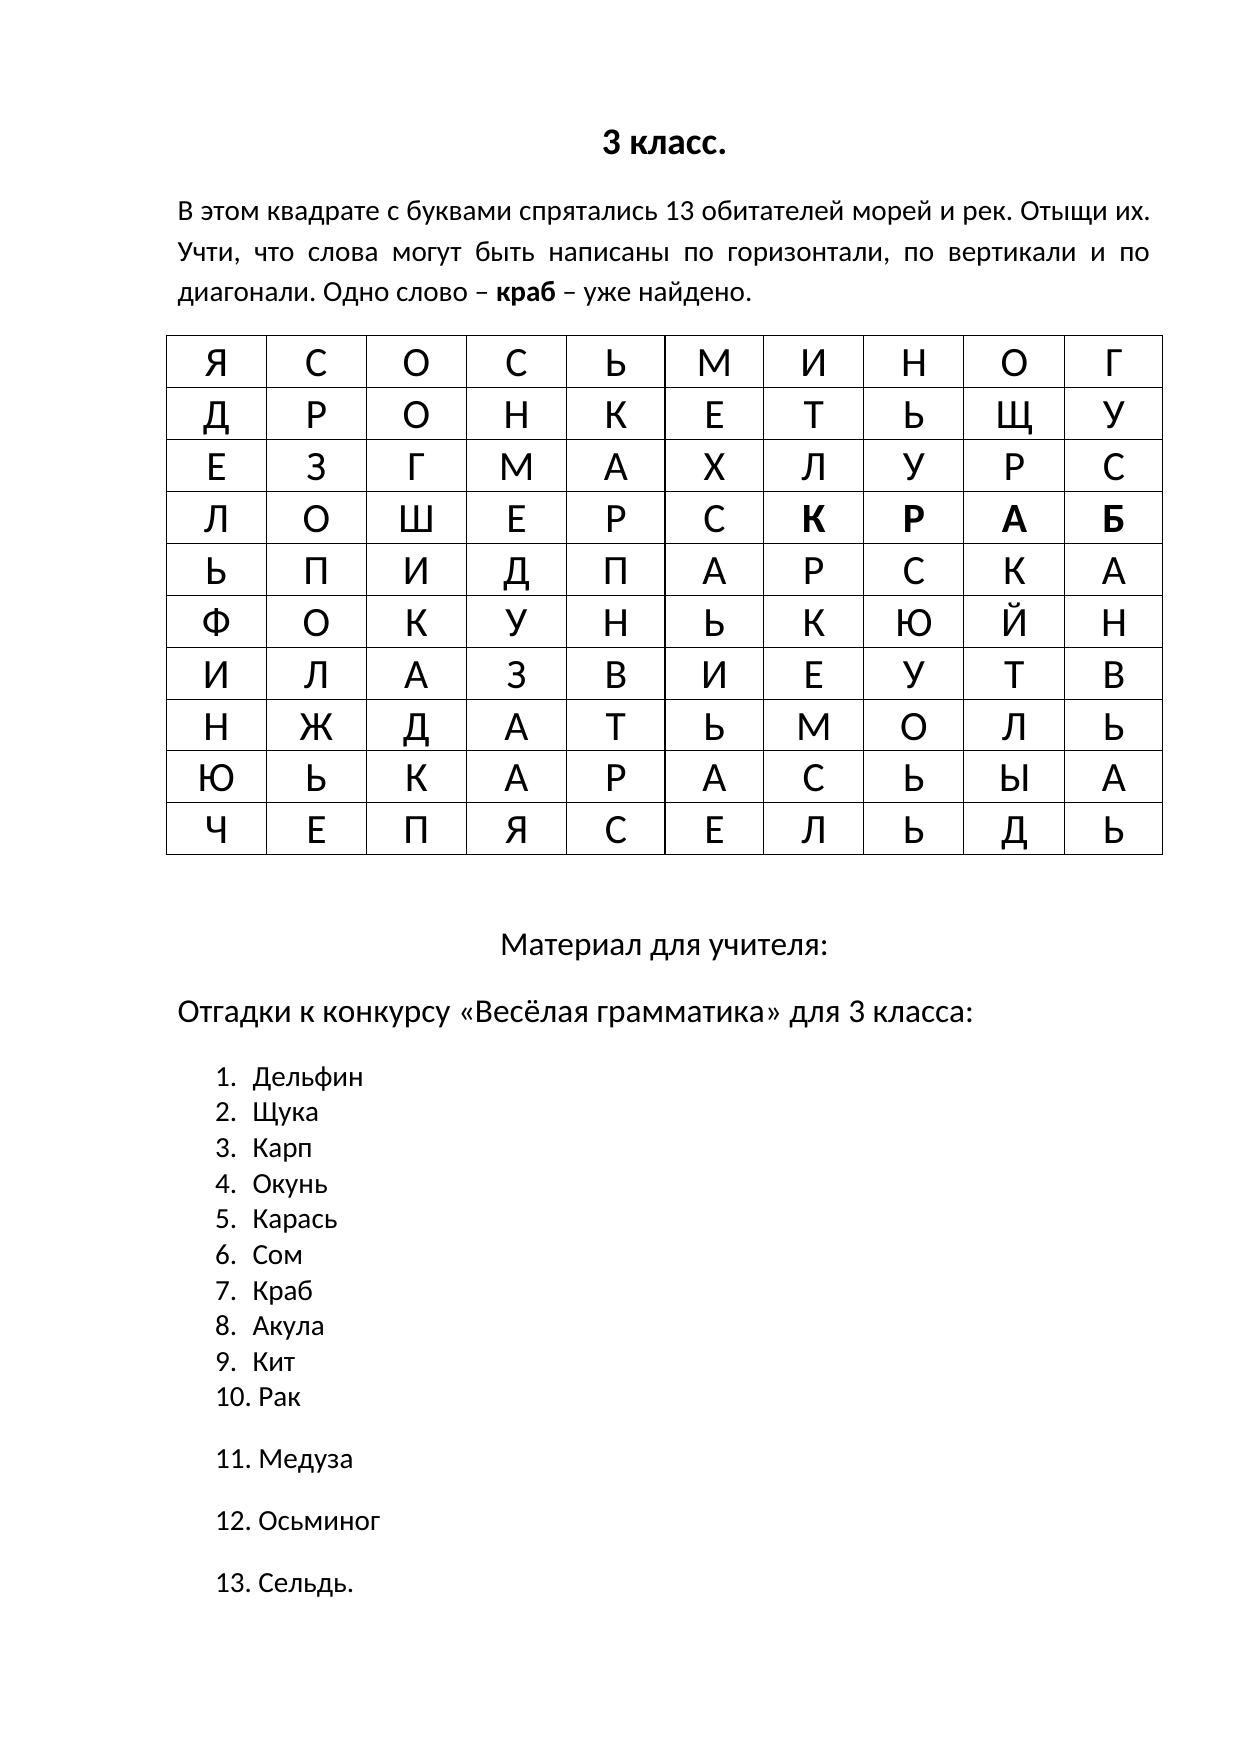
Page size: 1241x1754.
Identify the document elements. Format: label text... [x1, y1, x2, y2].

table_cell П [367, 803, 466, 854]
table_cell Л [267, 648, 366, 698]
table_cell И [666, 648, 763, 698]
table_cell И [167, 648, 266, 698]
table_cell П [267, 544, 366, 595]
text 12. Осьминог [215, 1502, 1152, 1538]
table_cell Е [167, 440, 266, 491]
table_cell Н [167, 700, 266, 750]
table_header М [666, 336, 763, 387]
text 11. Медуза [215, 1440, 1152, 1476]
table_cell Л [764, 803, 863, 854]
table_cell Д [467, 544, 566, 595]
table_cell Х [666, 440, 763, 491]
list Акула [215, 1307, 1152, 1343]
table_cell А [666, 544, 763, 595]
table_cell З [467, 648, 566, 698]
table_header О [367, 336, 466, 387]
table_cell А [467, 751, 566, 802]
table_header И [764, 336, 863, 387]
table_cell Й [964, 596, 1064, 647]
list Карась [215, 1200, 1152, 1236]
table_cell Ш [367, 492, 466, 543]
table_cell Щ [964, 388, 1064, 439]
list Окунь [215, 1165, 1152, 1200]
table_cell Д [367, 700, 466, 750]
table_cell О [267, 596, 366, 647]
table_cell Ф [167, 596, 266, 647]
table_cell Л [764, 440, 863, 491]
table_cell С [764, 751, 863, 802]
table_cell В [567, 648, 664, 698]
table_cell Т [764, 388, 863, 439]
table_cell Ь [267, 751, 366, 802]
text 13. Сельдь. [215, 1564, 1152, 1599]
table_cell Е [764, 648, 863, 698]
table_cell Ь [167, 544, 266, 595]
list Сом [215, 1236, 1152, 1272]
table_cell А [1065, 544, 1162, 595]
text В этом квадрате с буквами спрятались 13 обитателей морей и рек. Отыщи их. Учти, что слова могут быть написаны по горизонтали, по вертикали и по диагонали. Одно слово – краб – уже найдено. [177, 192, 1152, 309]
table_cell А [666, 751, 763, 802]
table_cell О [367, 388, 466, 439]
table_cell А [1065, 751, 1162, 802]
table_cell Д [167, 388, 266, 439]
table_cell Я [467, 803, 566, 854]
table_header С [467, 336, 566, 387]
table_cell Т [964, 648, 1064, 698]
table_cell Б [1065, 492, 1162, 543]
table_cell Р [567, 492, 664, 543]
table_cell О [267, 492, 366, 543]
table_cell В [1065, 648, 1162, 698]
table_cell К [367, 751, 466, 802]
list Кит [215, 1343, 1152, 1378]
table_cell Ы [964, 751, 1064, 802]
table_cell А [367, 648, 466, 698]
table_cell Р [864, 492, 963, 543]
table_cell Е [666, 388, 763, 439]
table_cell Е [467, 492, 566, 543]
table_header Н [864, 336, 963, 387]
text 10. Рак [215, 1378, 1152, 1414]
table_cell Ч [167, 803, 266, 854]
table_cell П [567, 544, 664, 595]
table_cell М [467, 440, 566, 491]
table_cell К [764, 492, 863, 543]
table_cell С [1065, 440, 1162, 491]
table_cell Р [267, 388, 366, 439]
table_cell Г [367, 440, 466, 491]
table_cell И [367, 544, 466, 595]
table_cell О [864, 700, 963, 750]
table_header Ь [567, 336, 664, 387]
table_cell Ь [864, 388, 963, 439]
table_cell С [666, 492, 763, 543]
table_cell У [864, 440, 963, 491]
list Дельфин [215, 1058, 1152, 1093]
table_cell С [864, 544, 963, 595]
table_cell У [864, 648, 963, 698]
table_cell Н [567, 596, 664, 647]
table_cell А [964, 492, 1064, 543]
table_header Г [1065, 336, 1162, 387]
table_cell Ь [666, 700, 763, 750]
text 3 класс. [177, 118, 1152, 164]
table_cell Ю [167, 751, 266, 802]
table_cell Ь [864, 751, 963, 802]
table_cell Ь [666, 596, 763, 647]
table_cell Д [964, 803, 1064, 854]
list Краб [215, 1272, 1152, 1307]
table_cell А [467, 700, 566, 750]
table_cell К [764, 596, 863, 647]
table_cell Ь [864, 803, 963, 854]
table_header С [267, 336, 366, 387]
table_cell Е [666, 803, 763, 854]
table_cell У [467, 596, 566, 647]
table_cell Ю [864, 596, 963, 647]
table_cell Л [964, 700, 1064, 750]
table_cell Л [167, 492, 266, 543]
text Отгадки к конкурсу «Весёлая грамматика» для 3 класса: [177, 990, 1152, 1031]
table_cell Р [964, 440, 1064, 491]
table_cell Ж [267, 700, 366, 750]
table_cell Е [267, 803, 366, 854]
table_cell Т [567, 700, 664, 750]
table_cell У [1065, 388, 1162, 439]
table_header О [964, 336, 1064, 387]
table_cell Ь [1065, 700, 1162, 750]
table_cell З [267, 440, 366, 491]
list Щука [215, 1093, 1152, 1129]
text Материал для учителя: [177, 923, 1152, 963]
table_cell К [367, 596, 466, 647]
table_cell Ь [1065, 803, 1162, 854]
table_header Я [167, 336, 266, 387]
table_cell Р [764, 544, 863, 595]
table_cell К [567, 388, 664, 439]
table_cell Р [567, 751, 664, 802]
table_cell А [567, 440, 664, 491]
table_cell Н [467, 388, 566, 439]
list Карп [215, 1129, 1152, 1165]
table_cell М [764, 700, 863, 750]
table_cell Н [1065, 596, 1162, 647]
table_cell С [567, 803, 664, 854]
table_cell К [964, 544, 1064, 595]
